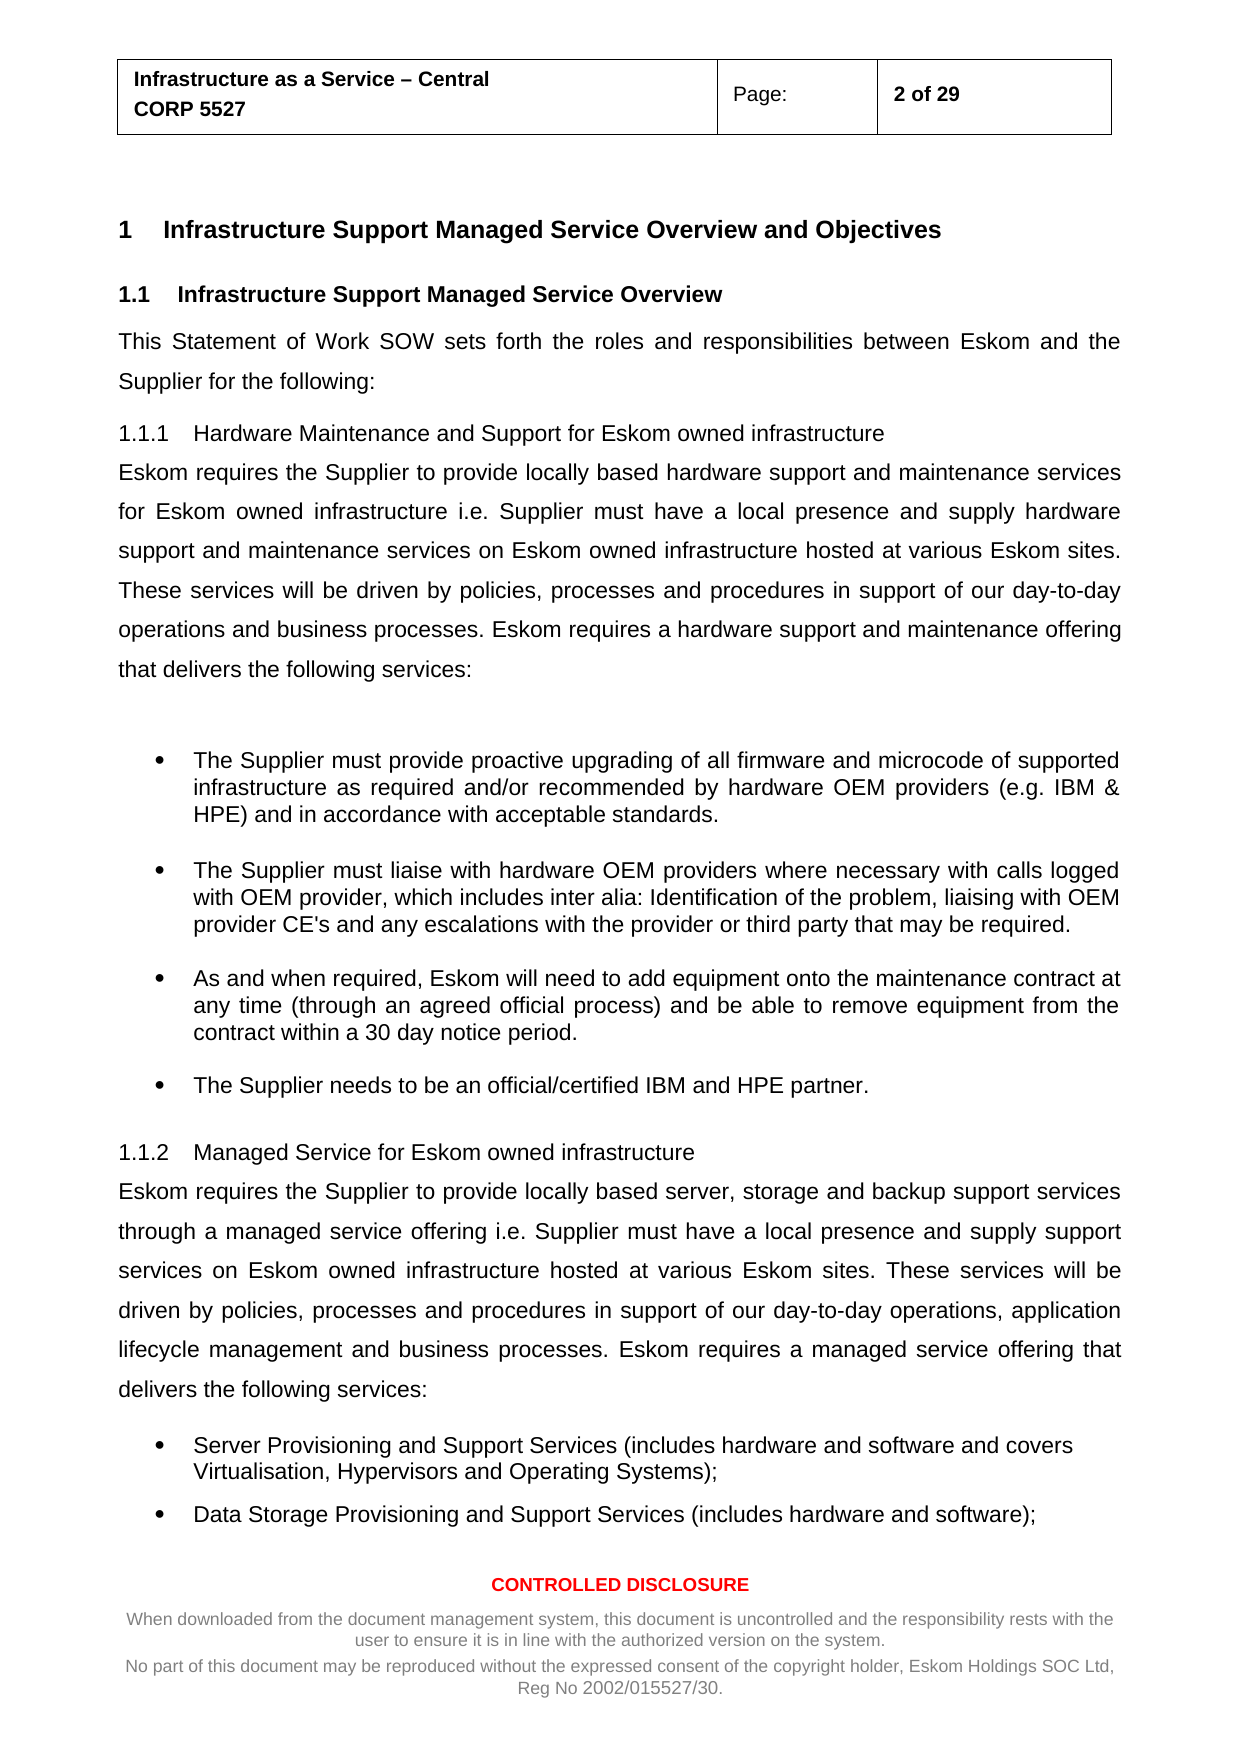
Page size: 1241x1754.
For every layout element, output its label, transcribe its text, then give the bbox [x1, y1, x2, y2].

list The Supplier must provide proactive upgrading of all firmware and microcode of supported infrastructure as required and/or recommended by hardware OEM providers (e.g. IBM & HPE) and in accordance with acceptable standards. [156, 747, 1121, 827]
list As and when required, Eskom will need to add equipment onto the maintenance contract at any time (through an agreed official process) and be able to remove equipment from the contract within a 30 day notice period. [156, 964, 1121, 1045]
text Eskom requires the Supplier to provide locally based server, storage and backup support services through a managed service offering i.e. Supplier must have a local presence and supply support services on Eskom owned infrastructure hosted at various Eskom sites. These services will be driven by policies, processes and procedures in support of our day-to-day operations, application lifecycle management and business processes. Eskom requires a managed service offering that delivers the following services: [118, 1178, 1122, 1402]
list Data Storage Provisioning and Support Services (includes hardware and software); [156, 1501, 1122, 1527]
list The Supplier must liaise with hardware OEM providers where necessary with calls logged with OEM provider, which includes inter alia: Identification of the problem, liaising with OEM provider CE's and any escalations with the provider or third party that may be required. [156, 857, 1121, 937]
subtitle Infrastructure Support Managed Service Overview [118, 281, 1122, 307]
text This Statement of Work SOW sets forth the roles and responsibilities between Eskom and the Supplier for the following: [118, 328, 1122, 394]
subtitle Infrastructure Support Managed Service Overview and Objectives [118, 215, 1122, 243]
text Eskom requires the Supplier to provide locally based hardware support and maintenance services for Eskom owned infrastructure i.e. Supplier must have a local presence and supply hardware support and maintenance services on Eskom owned infrastructure hosted at various Eskom sites. These services will be driven by policies, processes and procedures in support of our day-to-day operations and business processes. Eskom requires a hardware support and maintenance offering that delivers the following services: [118, 458, 1122, 682]
list The Supplier needs to be an official/certified IBM and HPE partner. [156, 1072, 1121, 1098]
subtitle Managed Service for Eskom owned infrastructure [118, 1139, 1122, 1166]
list Server Provisioning and Support Services (includes hardware and software and covers Virtualisation, Hypervisors and Operating Systems); [156, 1432, 1122, 1484]
subtitle Hardware Maintenance and Support for Eskom owned infrastructure [118, 419, 1122, 446]
